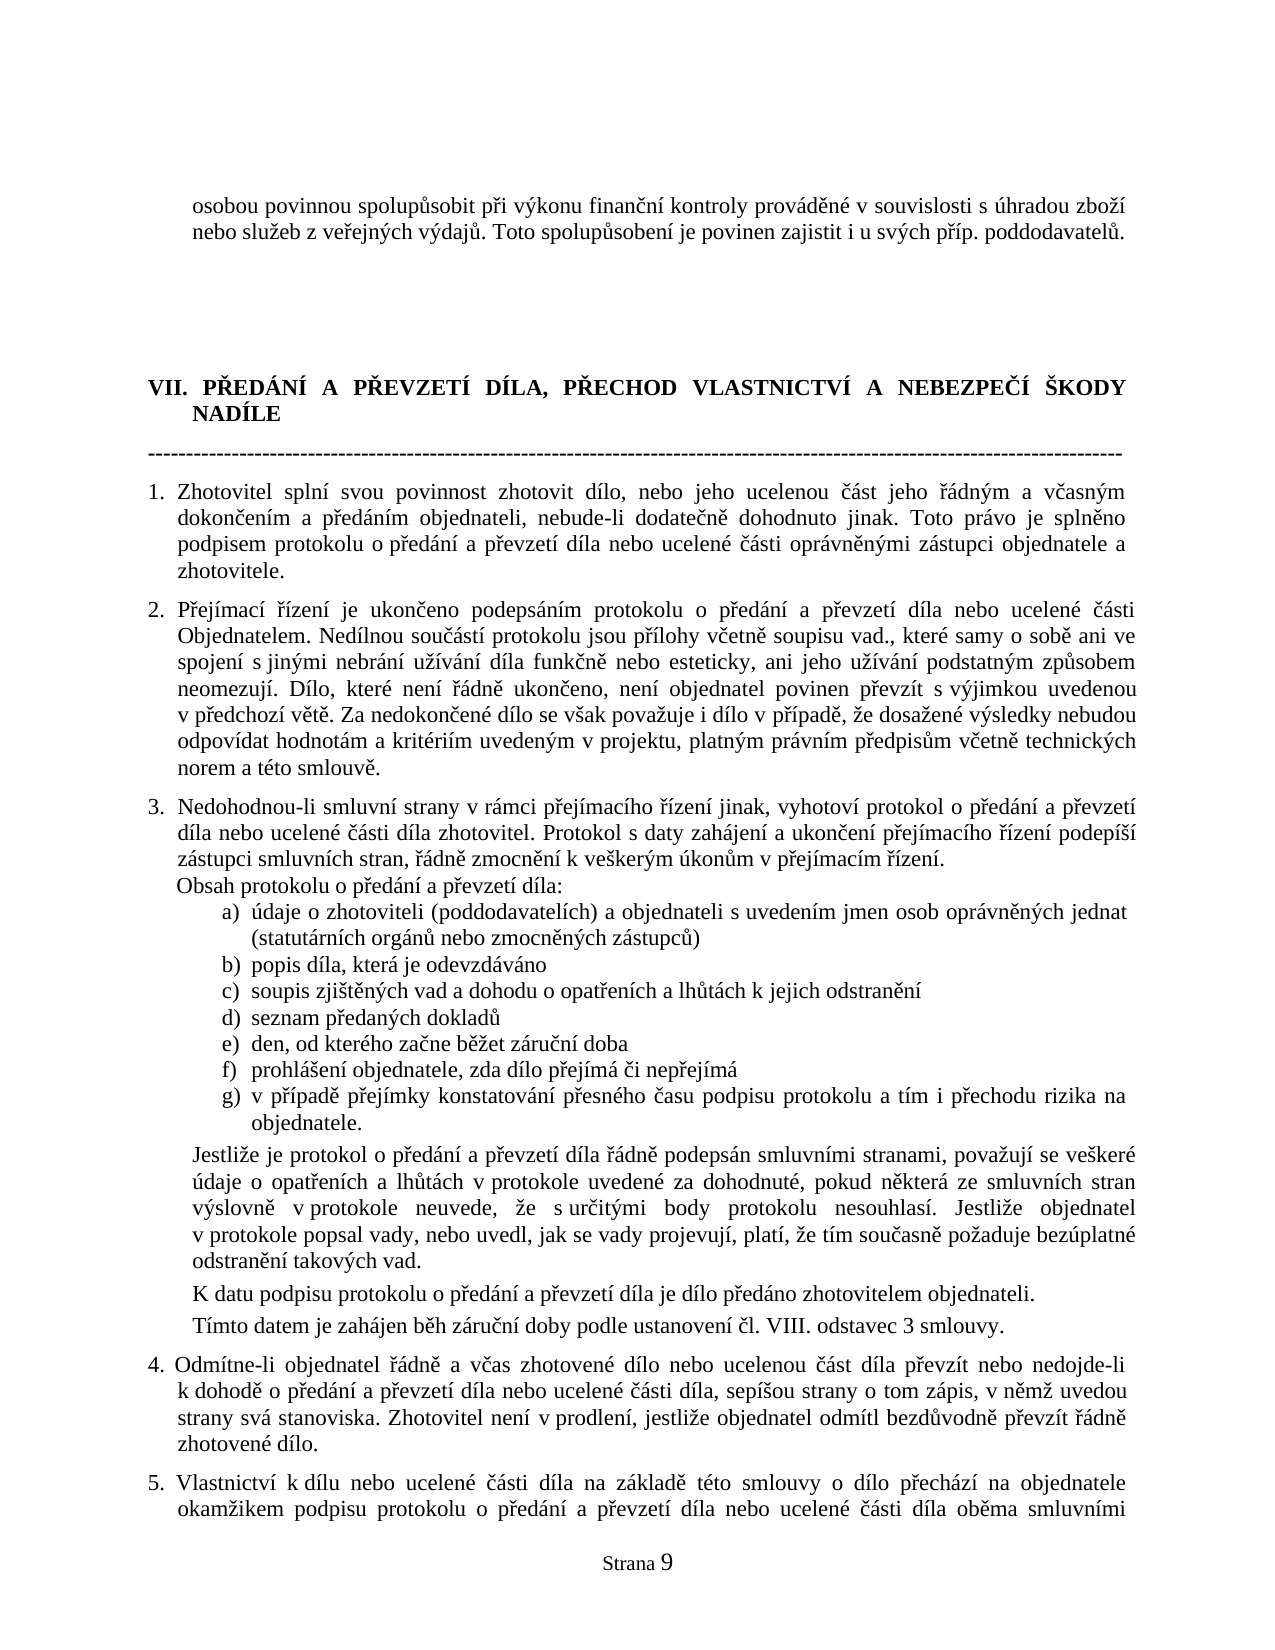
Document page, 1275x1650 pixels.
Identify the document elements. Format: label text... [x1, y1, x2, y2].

text Obsah protokolu o předání a převzetí díla: [148, 872, 1127, 898]
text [148, 1469, 1127, 1522]
list údaje o zhotoviteli (poddodavatelích) a objednateli s uvedením jmen osob oprávněných jednat (statutárních orgánů nebo zmocněných zástupců) [222, 898, 1127, 951]
list VII. PŘEDÁNÍ A PŘEVZETÍ DÍLA, PŘECHOD VLASTNICTVÍ A NEBEZPEČÍ ŠKODY NADÍLE [148, 374, 1127, 426]
text Jestliže je protokol o předání a převzetí díla řádně podepsán smluvními stranami, považují se veškeré údaje o opatřeních a lhůtách v protokole uvedené za dohodnuté, pokud některá ze smluvních stran výslovně v protokole neuvede, že s určitými body protokolu nesouhlasí. Jestliže objednatel v protokole popsal vady, nebo uvedl, jak se vady projevují, platí, že tím současně požaduje bezúplatné odstranění takových vad. [192, 1142, 1137, 1273]
list popis díla, která je odevzdáváno [222, 951, 1127, 977]
text 4. Odmítne-li objednatel řádně a včas zhotovené dílo nebo ucelenou část díla převzít nebo nedojde-li k dohodě o předání a převzetí díla nebo ucelené části díla, sepíšou strany o tom zápis, v němž uvedou strany svá stanoviska. Zhotovitel není v prodlení, jestliže objednatel odmítl bezdůvodně převzít řádně zhotovené dílo. [148, 1351, 1127, 1456]
text Tímto datem je zahájen běh záruční doby podle ustanovení čl. VIII. odstavec 3 smlouvy. [192, 1312, 1137, 1338]
list seznam předaných dokladů [222, 1003, 1127, 1030]
text 3. Nedohodnou-li smluvní strany v rámci přejímacího řízení jinak, vyhotoví protokol o předání a převzetí díla nebo ucelené části díla zhotovitel. Protokol s daty zahájení a ukončení přejímacího řízení podepíší zástupci smluvních stran, řádně zmocnění k veškerým úkonům v přejímacím řízení. [148, 793, 1137, 872]
text 1. Zhotovitel splní svou povinnost zhotovit dílo, nebo jeho ucelenou část jeho řádným a včasným dokončením a předáním objednateli, nebude-li dodatečně dohodnuto jinak. Toto právo je splněno podpisem protokolu o předání a převzetí díla nebo ucelené části oprávněnými zástupci objednatele a zhotovitele. [148, 478, 1127, 583]
text K datu podpisu protokolu o předání a převzetí díla je dílo předáno zhotovitelem objednateli. [192, 1279, 1137, 1306]
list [148, 192, 1127, 245]
list den, od kterého začne běžet záruční doba [222, 1030, 1127, 1056]
list v případě přejímky konstatování přesného času podpisu protokolu a tím i přechodu rizika na objednatele. [222, 1083, 1127, 1135]
list -------------------------------------------------------------------------------------------------------------------------------- [148, 439, 1127, 465]
text 2. Přejímací řízení je ukončeno podepsáním protokolu o předání a převzetí díla nebo ucelené části Objednatelem. Nedílnou součástí protokolu jsou přílohy včetně soupisu vad., které samy o sobě ani ve spojení s jinými nebrání užívání díla funkčně nebo esteticky, ani jeho užívání podstatným způsobem neomezují. Dílo, které není řádně ukončeno, není objednatel povinen převzít s výjimkou uvedenou v předchozí větě. Za nedokončené dílo se však považuje i dílo v případě, že dosažené výsledky nebudou odpovídat hodnotám a kritériím uvedeným v projektu, platným právním předpisům včetně technických norem a této smlouvě. [148, 596, 1137, 780]
list soupis zjištěných vad a dohodu o opatřeních a lhůtách k jejich odstranění [222, 977, 1127, 1003]
list prohlášení objednatele, zda dílo přejímá či nepřejímá [222, 1056, 1127, 1083]
